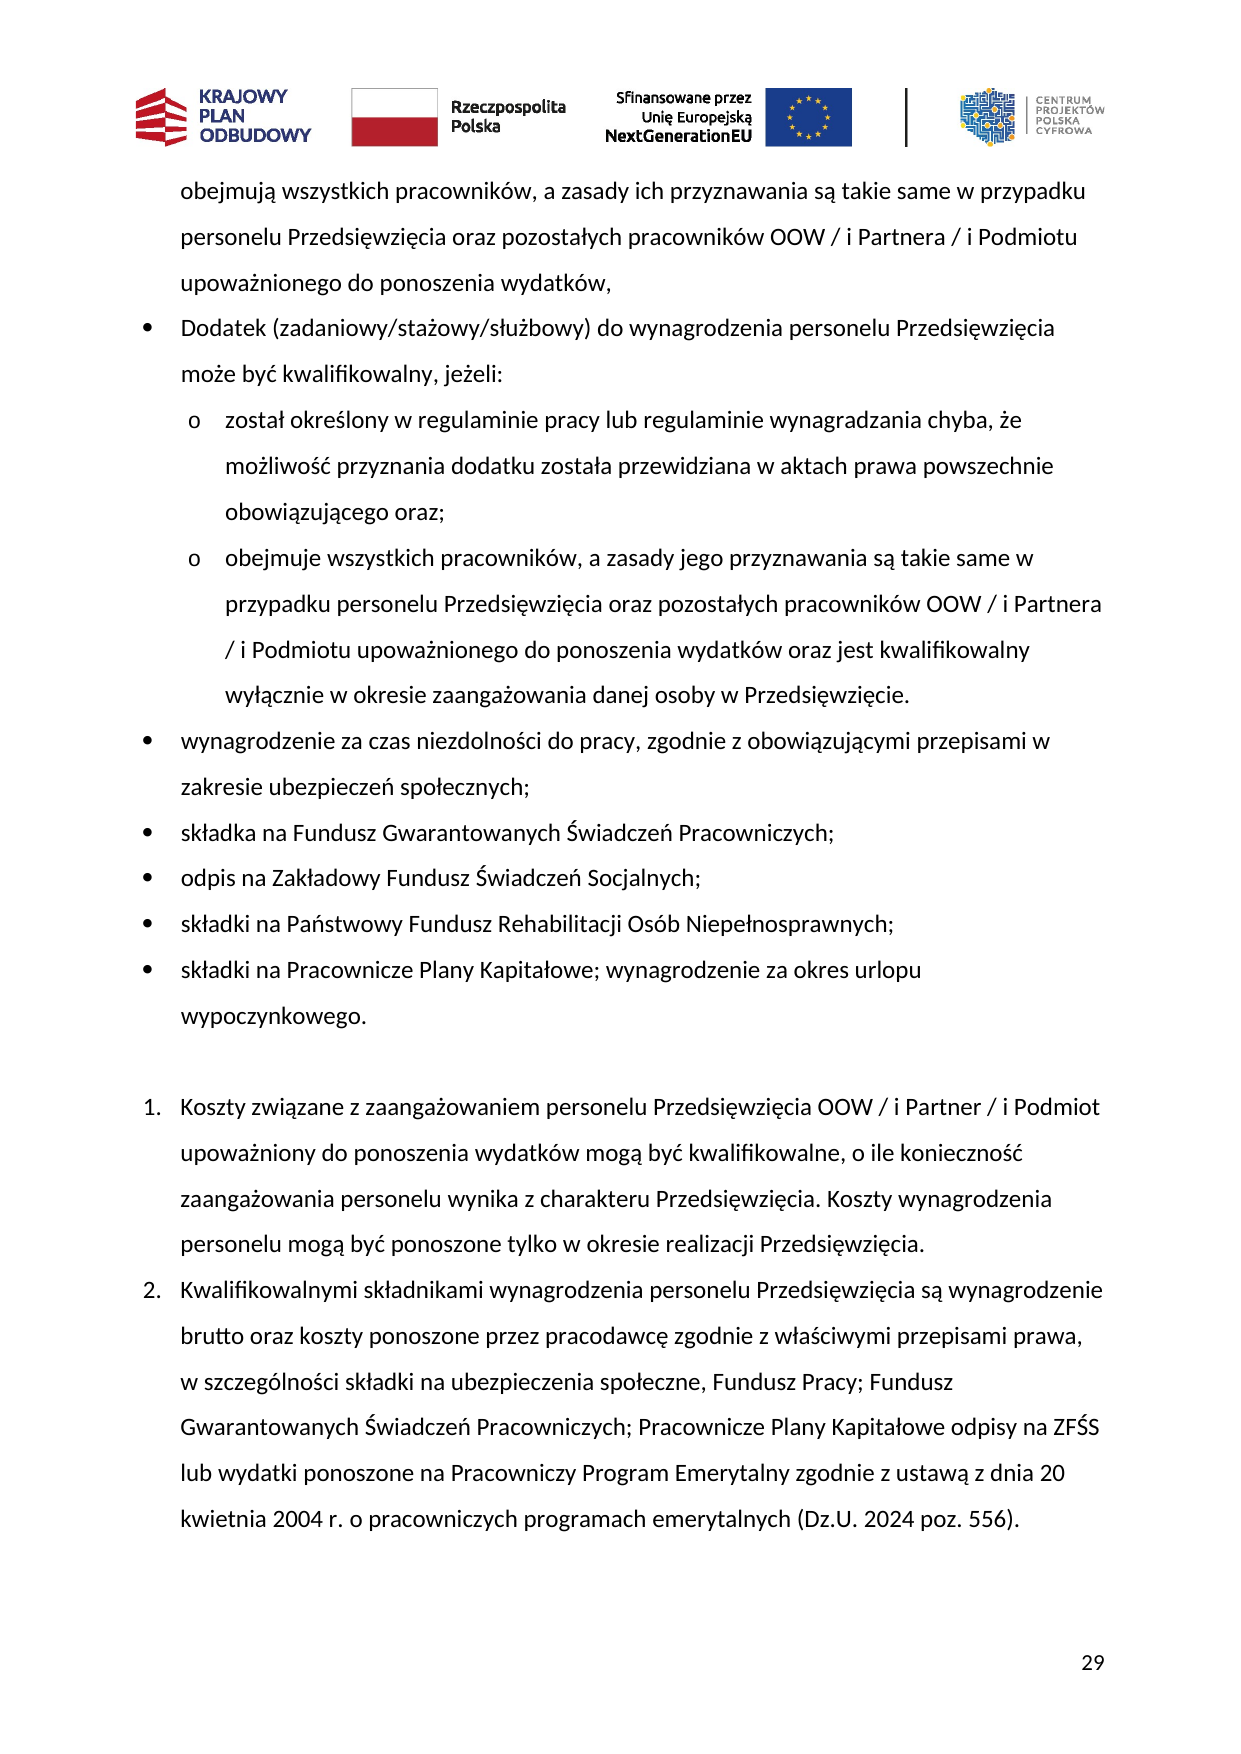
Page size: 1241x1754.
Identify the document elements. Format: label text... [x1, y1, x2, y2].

list Koszty związane z zaangażowaniem personelu Przedsięwzięcia OOW / i Partner / i Podmiot upoważniony do ponoszenia wydatków mogą być kwalifikowalne, o ile konieczność zaangażowania personelu wynika z charakteru Przedsięwzięcia. Koszty wynagrodzenia personelu mogą być ponoszone tylko w okresie realizacji Przedsięwzięcia. [143, 1091, 1104, 1259]
list został określony w regulaminie pracy lub regulaminie wynagradzania chyba, że możliwość przyznania dodatku została przewidziana w aktach prawa powszechnie obowiązującego oraz; [187, 404, 1104, 527]
list Dodatek (zadaniowy/stażowy/służbowy) do wynagrodzenia personelu Przedsięwzięcia może być kwalifikowalny, jeżeli: [143, 313, 1104, 389]
list wynagrodzenie za czas niezdolności do pracy, zgodnie z obowiązującymi przepisami w zakresie ubezpieczeń społecznych; [143, 725, 1104, 802]
picture [135, 88, 1105, 147]
list składka na Fundusz Gwarantowanych Świadczeń Pracowniczych; [143, 817, 1104, 847]
list składki na Pracownicze Plany Kapitałowe; wynagrodzenie za okres urlopu wypoczynkowego. [143, 954, 1104, 1030]
list odpis na Zakładowy Fundusz Świadczeń Socjalnych; [143, 863, 1104, 893]
list składki na Państwowy Fundusz Rehabilitacji Osób Niepełnosprawnych; [143, 908, 1104, 939]
list obejmuje wszystkich pracowników, a zasady jego przyznawania są takie same w przypadku personelu Przedsięwzięcia oraz pozostałych pracowników OOW / i Partnera / i Podmiotu upoważnionego do ponoszenia wydatków oraz jest kwalifikowalny wyłącznie w okresie zaangażowania danej osoby w Przedsięwzięcie. [187, 542, 1104, 710]
list Kwalifikowalnymi składnikami wynagrodzenia personelu Przedsięwzięcia są wynagrodzenie brutto oraz koszty ponoszone przez pracodawcę zgodnie z właściwymi przepisami prawa, w szczególności składki na ubezpieczenia społeczne, Fundusz Pracy; Fundusz Gwarantowanych Świadczeń Pracowniczych; Pracownicze Plany Kapitałowe odpisy na ZFŚS lub wydatki ponoszone na Pracowniczy Program Emerytalny zgodnie z ustawą z dnia 20 kwietnia 2004 r. o pracowniczych programach emerytalnych (Dz.U. 2024 poz. 556). [143, 1274, 1104, 1533]
